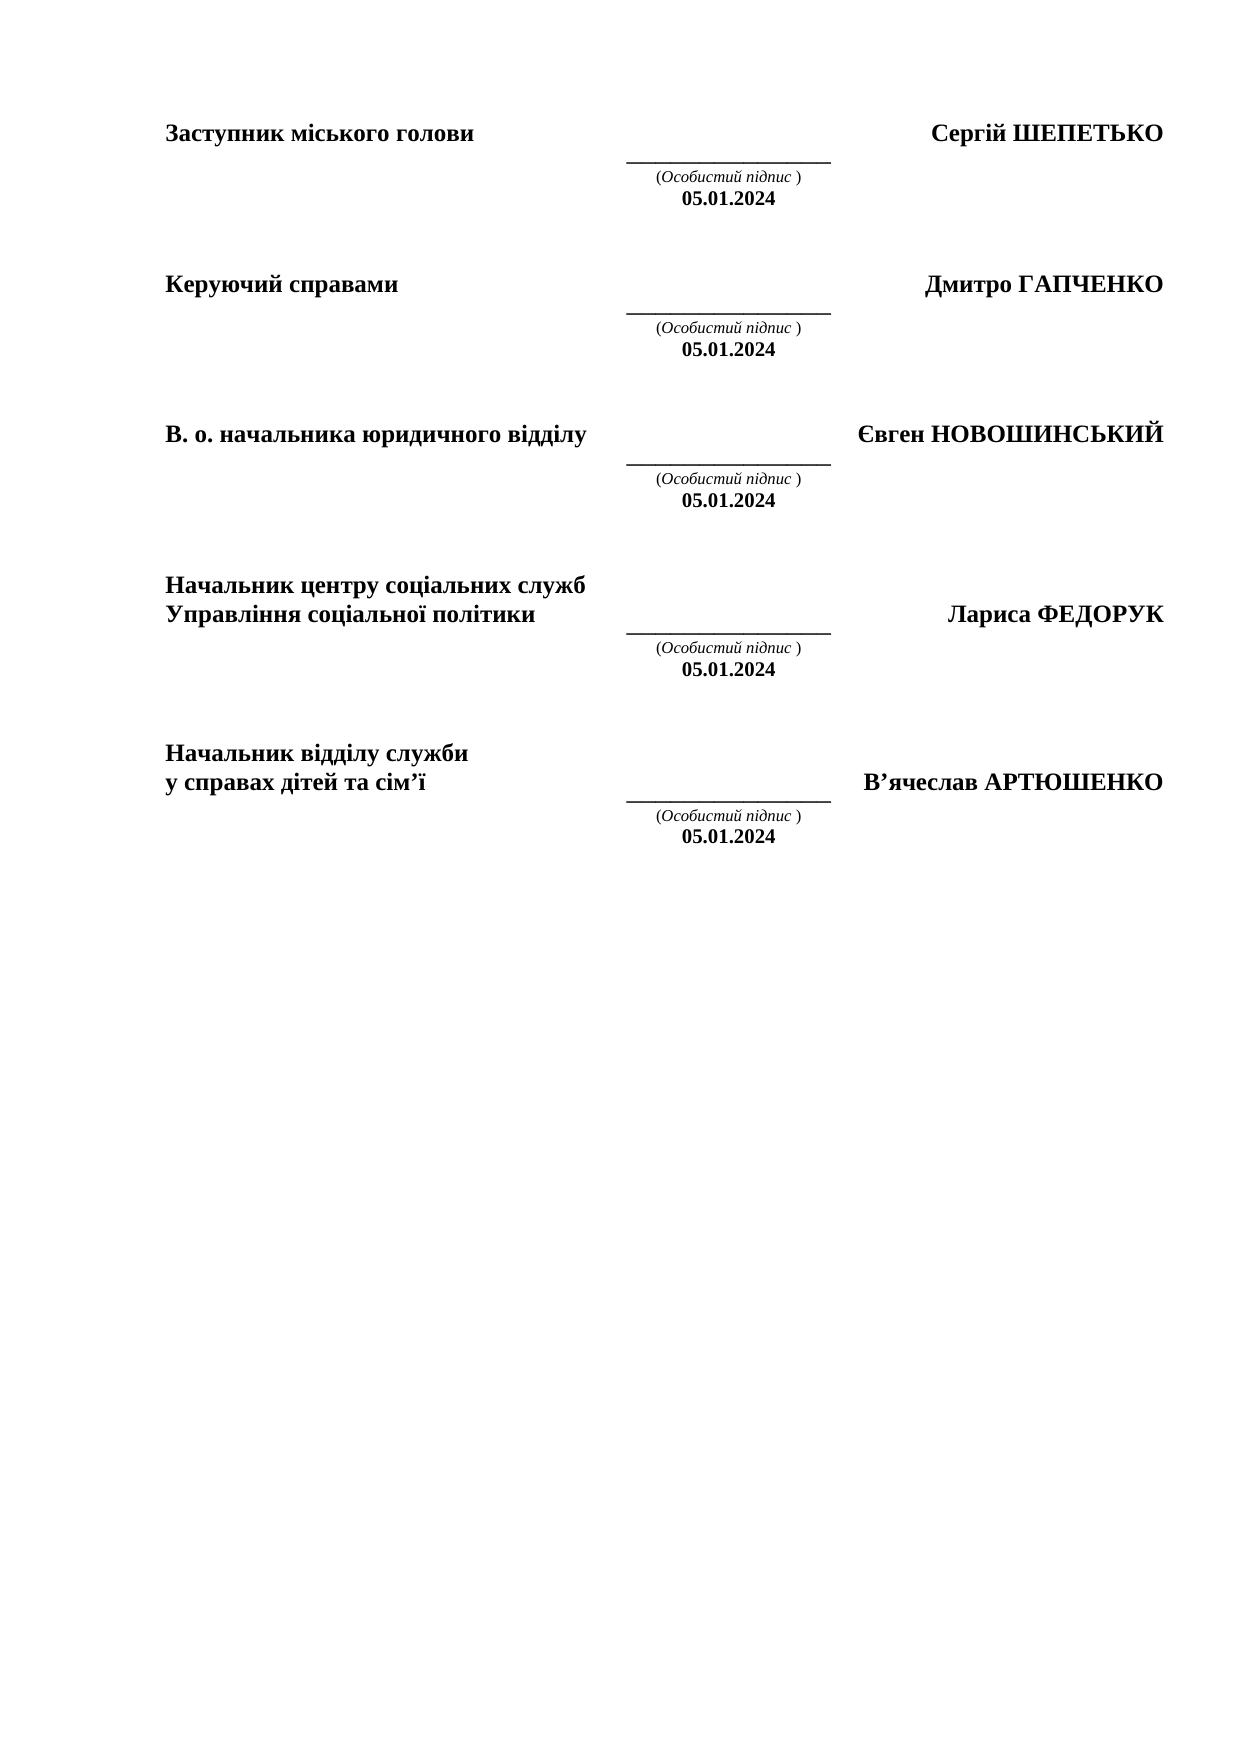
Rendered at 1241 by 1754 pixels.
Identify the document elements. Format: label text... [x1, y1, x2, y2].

table_cell Євген НОВОШИНСЬКИЙ [846, 420, 1175, 570]
table_header ______________ (Особистий підпис ) 05.01.2024 [611, 118, 846, 269]
table_cell Начальник відділу служби у справах дітей та сім’ї [154, 738, 611, 906]
table_cell В. о. начальника юридичного відділу [154, 420, 611, 570]
table_cell ______________ (Особистий підпис ) 05.01.2024 [611, 420, 846, 570]
table_cell ______________ (Особистий підпис ) 05.01.2024 [611, 269, 846, 419]
table_cell Дмитро ГАПЧЕНКО [846, 269, 1175, 419]
table_cell ______________ (Особистий підпис ) 05.01.2024 [611, 738, 846, 906]
table_header Заступник міського голови [154, 118, 611, 269]
table_cell Начальник центру соціальних служб Управління соціальної політики [154, 570, 611, 738]
table_cell В’ячеслав АРТЮШЕНКО [846, 738, 1175, 906]
table_cell Лариса ФЕДОРУК [846, 570, 1175, 738]
table_cell ______________ (Особистий підпис ) 05.01.2024 [611, 570, 846, 738]
table_cell Керуючий справами [154, 269, 611, 419]
table_header Сергій ШЕПЕТЬКО [846, 118, 1175, 269]
